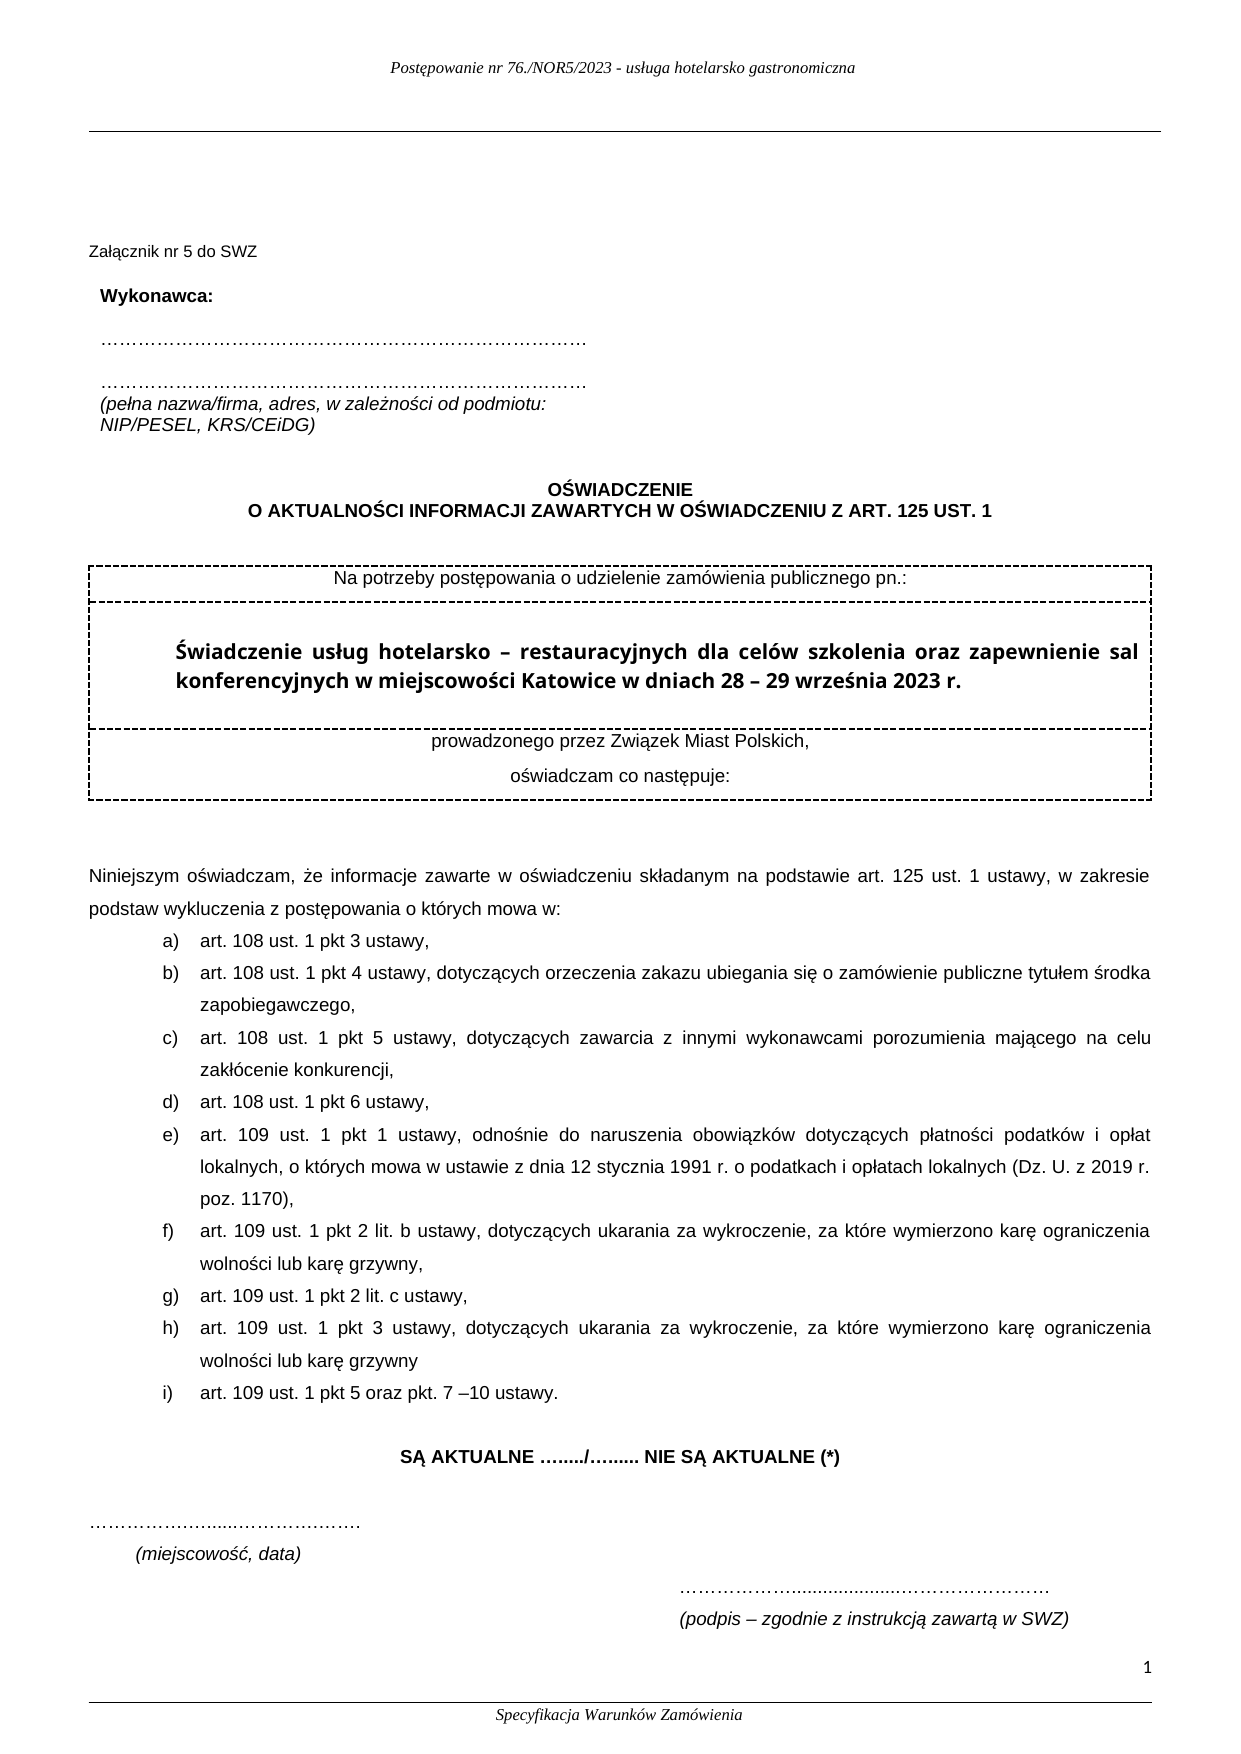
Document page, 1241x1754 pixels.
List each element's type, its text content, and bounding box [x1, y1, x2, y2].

table_cell …………………………………………………………………… [89, 349, 653, 392]
text O AKTUALNOŚCI INFORMACJI ZAWARTYCH W OŚWIADCZENIU Z ART. 125 UST. 1 [89, 500, 1152, 522]
list art. 108 ust. 1 pkt 6 ustawy, [162, 1091, 1152, 1113]
list art. 109 ust. 1 pkt 5 oraz pkt. 7 –10 ustawy. [162, 1382, 1152, 1403]
list art. 108 ust. 1 pkt 3 ustawy, [162, 930, 1152, 951]
list art. 108 ust. 1 pkt 4 ustawy, dotyczących orzeczenia zakazu ubiegania się o zamówienie publiczne tytułem środka zapobiegawczego, [162, 962, 1152, 1016]
list art. 109 ust. 1 pkt 3 ustawy, dotyczących ukarania za wykroczenie, za które wymierzono karę ograniczenia wolności lub karę grzywny [162, 1317, 1152, 1371]
table_header Wykonawca: [89, 285, 653, 306]
table_cell Świadczenie usług hotelarsko – restauracyjnych dla celów szkolenia oraz zapewnienie sal konferencyjnych w miejscowości Katowice w dniach 28 – 29 września 2023 r. [89, 601, 1151, 728]
table_header Na potrzeby postępowania o udzielenie zamówienia publicznego pn.: [89, 565, 1151, 601]
text (podpis – zgodnie z instrukcją zawartą w SWZ) [679, 1608, 1152, 1629]
table_cell (pełna nazwa/firma, adres, w zależności od podmiotu: NIP/PESEL, KRS/CEiDG) [89, 393, 653, 436]
text (miejscowość, data) [89, 1543, 1152, 1565]
list art. 109 ust. 1 pkt 2 lit. c ustawy, [162, 1285, 1152, 1306]
list art. 109 ust. 1 pkt 2 lit. b ustawy, dotyczących ukarania za wykroczenie, za które wymierzono karę ograniczenia wolności lub karę grzywny, [162, 1220, 1152, 1274]
text OŚWIADCZENIE [89, 479, 1152, 500]
list art. 109 ust. 1 pkt 1 ustawy, odnośnie do naruszenia obowiązków dotyczących płatności podatków i opłat lokalnych, o których mowa w ustawie z dnia 12 stycznia 1991 r. o podatkach i opłatach lokalnych (Dz. U. z 2019 r. poz. 1170), [162, 1123, 1152, 1209]
text …………….…......………….……. [89, 1511, 1152, 1532]
text ……………….....................…………………… [605, 1576, 1152, 1597]
table_cell …………………………………………………………………… [89, 306, 653, 349]
text SĄ AKTUALNE …...../…...... NIE SĄ AKTUALNE (*) [89, 1446, 1152, 1468]
text Załącznik nr 5 do SWZ [89, 242, 1152, 261]
list art. 108 ust. 1 pkt 5 ustawy, dotyczących zawarcia z innymi wykonawcami porozumienia mającego na celu zakłócenie konkurencji, [162, 1027, 1152, 1080]
table_cell prowadzonego przez Związek Miast Polskich, oświadczam co następuje: [89, 728, 1151, 798]
text Niniejszym oświadczam, że informacje zawarte w oświadczeniu składanym na podstawie art. 125 ust. 1 ustawy, w zakresie podstaw wykluczenia z postępowania o których mowa w: [89, 865, 1152, 919]
